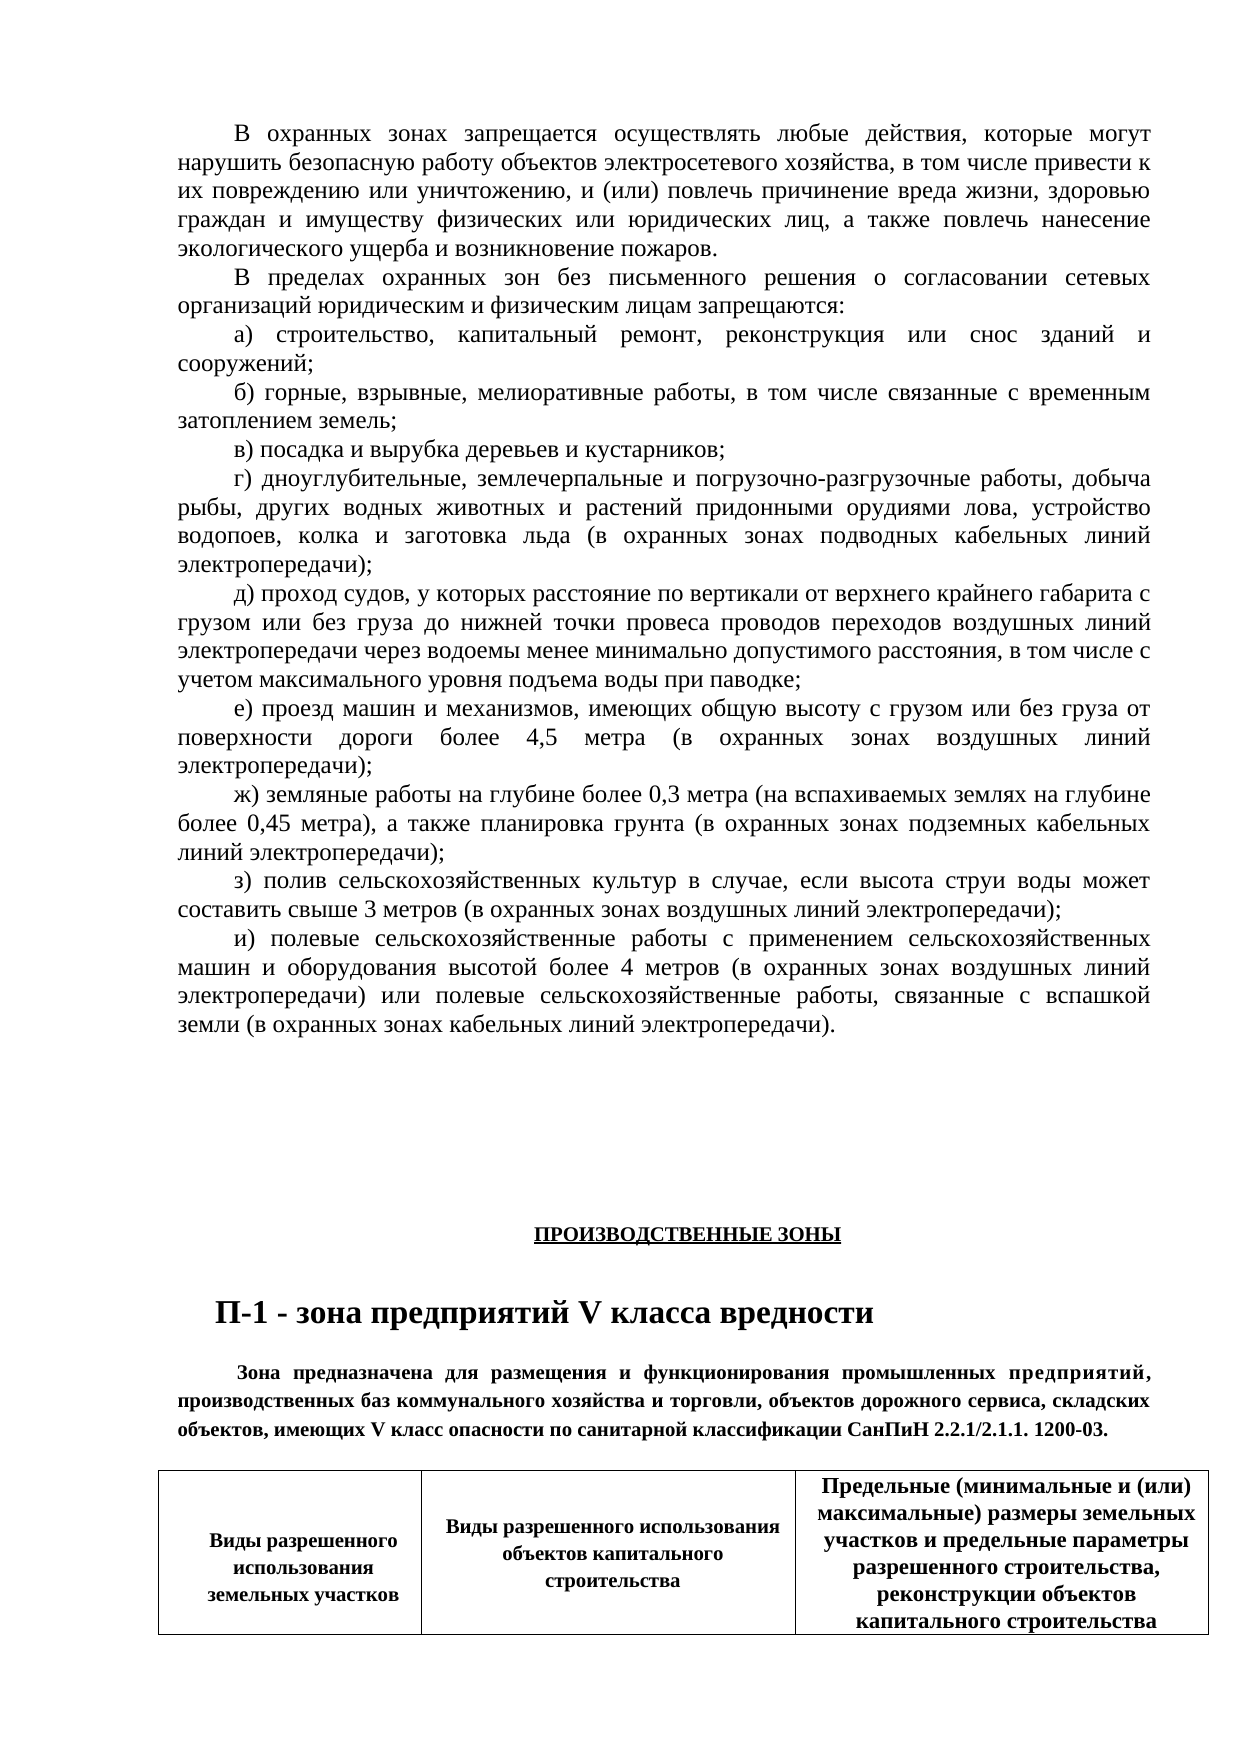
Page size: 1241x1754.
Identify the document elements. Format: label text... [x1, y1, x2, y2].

text В пределах охранных зон без письменного решения о согласовании сетевых организаций юридическим и физическим лицам запрещаются: [177, 262, 1152, 319]
text е) проезд машин и механизмов, имеющих общую высоту с грузом или без груза от поверхности дороги более (в охранных зонах воздушных линий электропередачи); [177, 693, 1152, 779]
text б) горные, взрывные, мелиоративные работы, в том числе связанные с временным затоплением земель; [177, 377, 1152, 434]
text д) проход судов, у которых расстояние по вертикали от верхнего крайнего габарита с грузом или без груза до нижней точки провеса проводов переходов воздушных линий электропередачи через водоемы менее минимально допустимого расстояния, в том числе с учетом максимального уровня подъема воды при паводке; [177, 578, 1152, 693]
text а) строительство, капитальный ремонт, реконструкция или снос зданий и сооружений; [177, 319, 1152, 377]
text з) полив сельскохозяйственных культур в случае, если высота струи воды может составить свыше (в охранных зонах воздушных линий электропередачи); [177, 866, 1152, 923]
text г) дноуглубительные, землечерпальные и погрузочно-разгрузочные работы, добыча рыбы, других водных животных и растений придонными орудиями лова, устройство водопоев, колка и заготовка льда (в охранных зонах подводных кабельных линий электропередачи); [177, 463, 1152, 578]
text В охранных зонах запрещается осуществлять любые действия, которые могут нарушить безопасную работу объектов электросетевого хозяйства, в том числе привести к их повреждению или уничтожению, и (или) повлечь причинение вреда жизни, здоровью граждан и имуществу физических или юридических лиц, а также повлечь нанесение экологического ущерба и возникновение пожаров. [177, 118, 1152, 262]
text Зона предназначена для размещения и функционирования промышленных предприятий, производственных баз коммунального хозяйства и торговли, объектов дорожного сервиса, складских объектов, имеющих V класс опасности по санитарной классификации СанПиН 2.2.1/2.1.1. 1200-03. [177, 1356, 1151, 1442]
table_header Виды разрешенного использования земельных участков [159, 1471, 421, 1634]
table_header Виды разрешенного использования объектов капитального строительства [422, 1471, 795, 1634]
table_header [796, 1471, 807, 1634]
text и) полевые сельскохозяйственные работы с применением сельскохозяйственных машин и оборудования высотой более (в охранных зонах воздушных линий электропередачи) или полевые сельскохозяйственные работы, связанные с вспашкой земли (в охранных зонах кабельных линий электропередачи). [177, 923, 1152, 1038]
text ПРОИЗВОДСТВЕННЫЕ ЗОНЫ [177, 1219, 1160, 1246]
text П-1 - зона предприятий V класса вредности [177, 1302, 1160, 1329]
text в) посадка и вырубка деревьев и кустарников; [177, 434, 1152, 463]
text ж) земляные работы на глубине более (на вспахиваемых землях на глубине более ), а также планировка грунта (в охранных зонах подземных кабельных линий электропередачи); [177, 779, 1152, 866]
